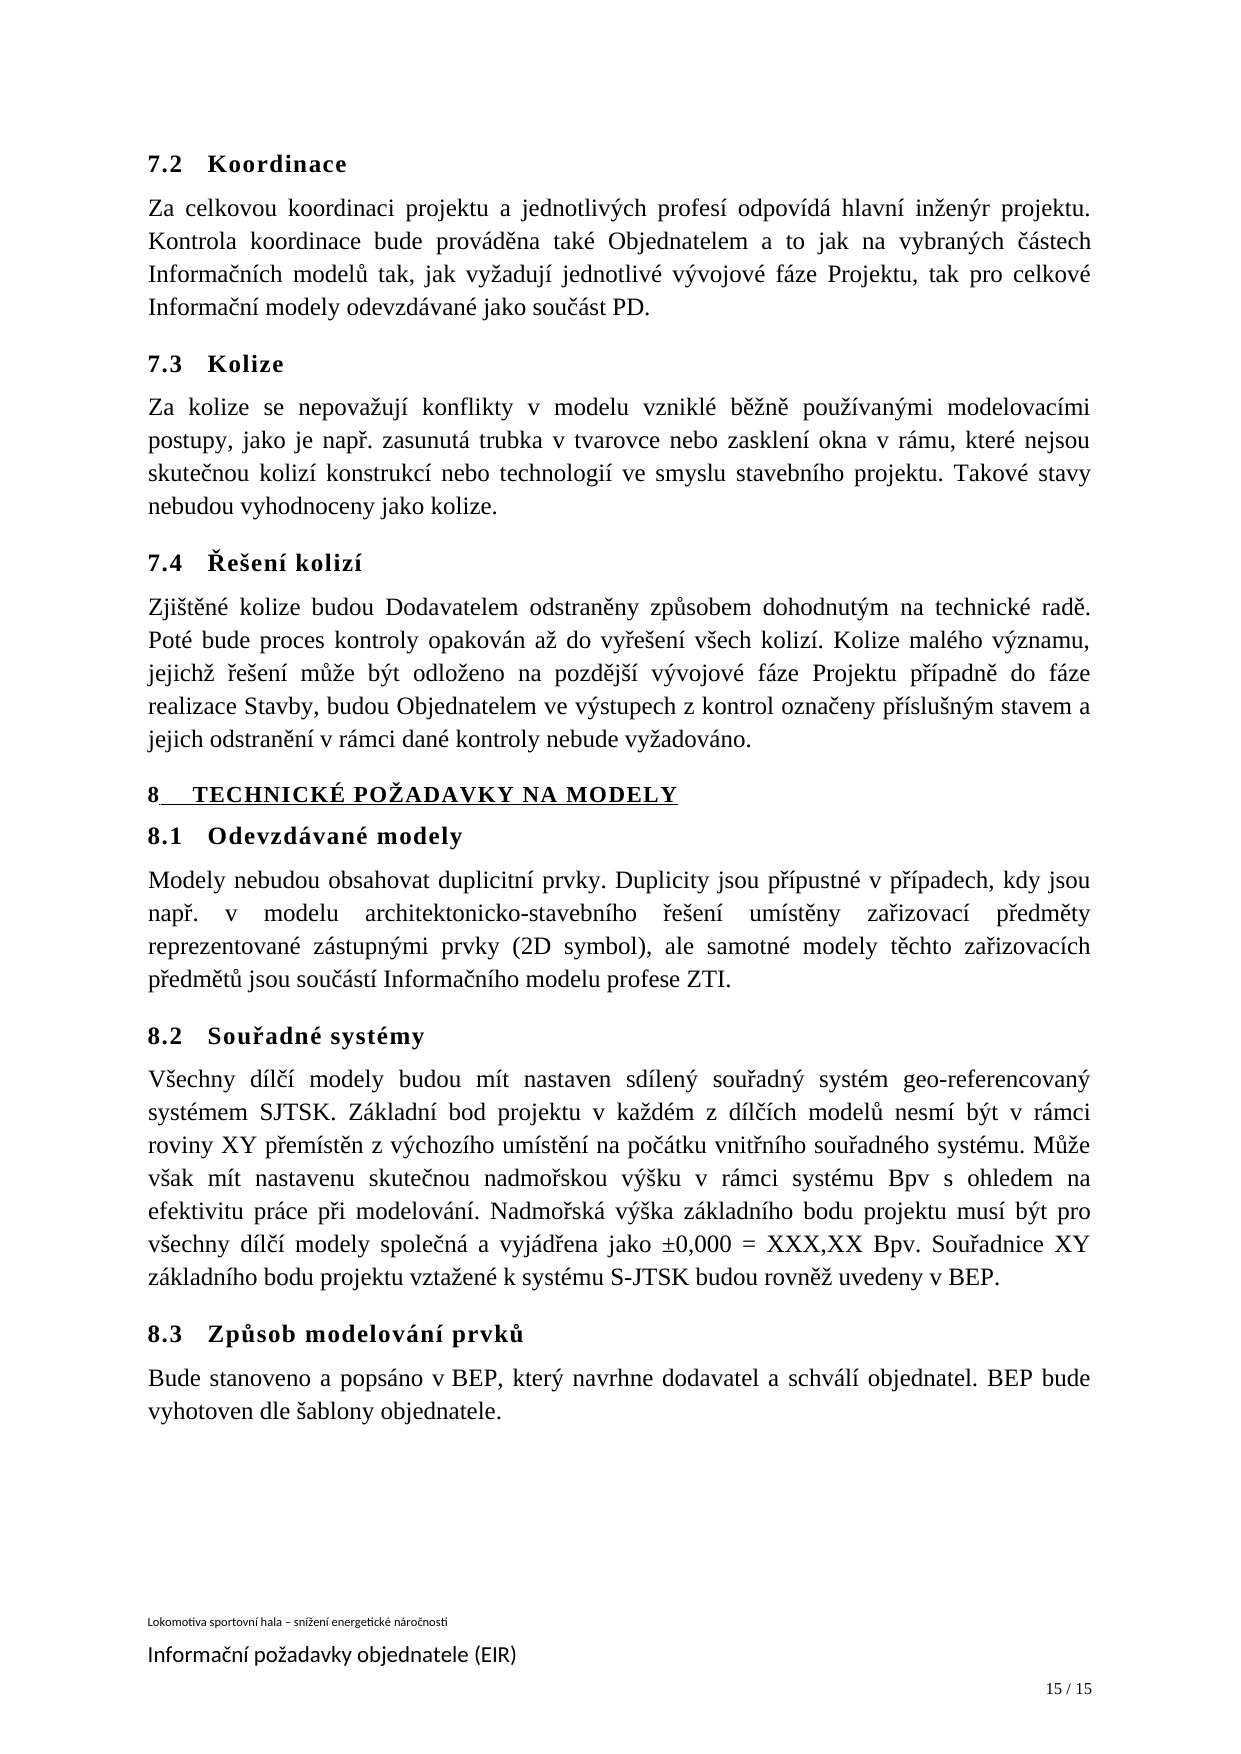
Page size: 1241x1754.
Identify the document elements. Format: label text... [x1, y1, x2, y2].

subtitle Odevzdávané modely [147, 821, 1092, 850]
subtitle Koordinace [147, 149, 1092, 178]
subtitle TECHNICKÉ POŽADAVKY NA MODELY [147, 781, 1092, 807]
subtitle Kolize [147, 349, 1092, 377]
text Za celkovou koordinaci projektu a jednotlivých profesí odpovídá hlavní inženýr projektu. Kontrola koordinace bude prováděna také Objednatelem a to jak na vybraných částech Informačních modelů tak, jak vyžadují jednotlivé vývojové fáze Projektu, tak pro celkové Informační modely odevzdávané jako součást PD. [148, 193, 1092, 321]
subtitle Souřadné systémy [147, 1021, 1092, 1049]
text Modely nebudou obsahovat duplicitní prvky. Duplicity jsou přípustné v případech, kdy jsou např. v modelu architektonicko-stavebního řešení umístěny zařizovací předměty reprezentované zástupnými prvky (2D symbol), ale samotné modely těchto zařizovacích předmětů jsou součástí Informačního modelu profese ZTI. [148, 865, 1092, 993]
text Všechny dílčí modely budou mít nastaven sdílený souřadný systém geo-referencovaný systémem SJTSK. Základní bod projektu v každém z dílčích modelů nesmí být v rámci roviny XY přemístěn z výchozího umístění na počátku vnitřního souřadného systému. Může však mít nastavenu skutečnou nadmořskou výšku v rámci systému Bpv s ohledem na efektivitu práce při modelování. Nadmořská výška základního bodu projektu musí být pro všechny dílčí modely společná a vyjádřena jako ±0,000 = XXX,XX Bpv. Souřadnice XY základního bodu projektu vztažené k systému S-JTSK budou rovněž uvedeny v BEP. [148, 1064, 1092, 1291]
subtitle Způsob modelování prvků [147, 1319, 1092, 1348]
text Bude stanoveno a popsáno v BEP, který navrhne dodavatel a schválí objednatel. BEP bude vyhotoven dle šablony objednatele. [148, 1363, 1092, 1424]
text Zjištěné kolize budou Dodavatelem odstraněny způsobem dohodnutým na technické radě. Poté bude proces kontroly opakován až do vyřešení všech kolizí. Kolize malého významu, jejichž řešení může být odloženo na pozdější vývojové fáze Projektu případně do fáze realizace Stavby, budou Objednatelem ve výstupech z kontrol označeny příslušným stavem a jejich odstranění v rámci dané kontroly nebude vyžadováno. [148, 592, 1092, 752]
subtitle Řešení kolizí [147, 548, 1092, 577]
text Za kolize se nepovažují konflikty v modelu vzniklé běžně používanými modelovacími postupy, jako je např. zasunutá trubka v tvarovce nebo zasklení okna v rámu, které nejsou skutečnou kolizí konstrukcí nebo technologií ve smyslu stavebního projektu. Takové stavy nebudou vyhodnoceny jako kolize. [148, 392, 1092, 520]
